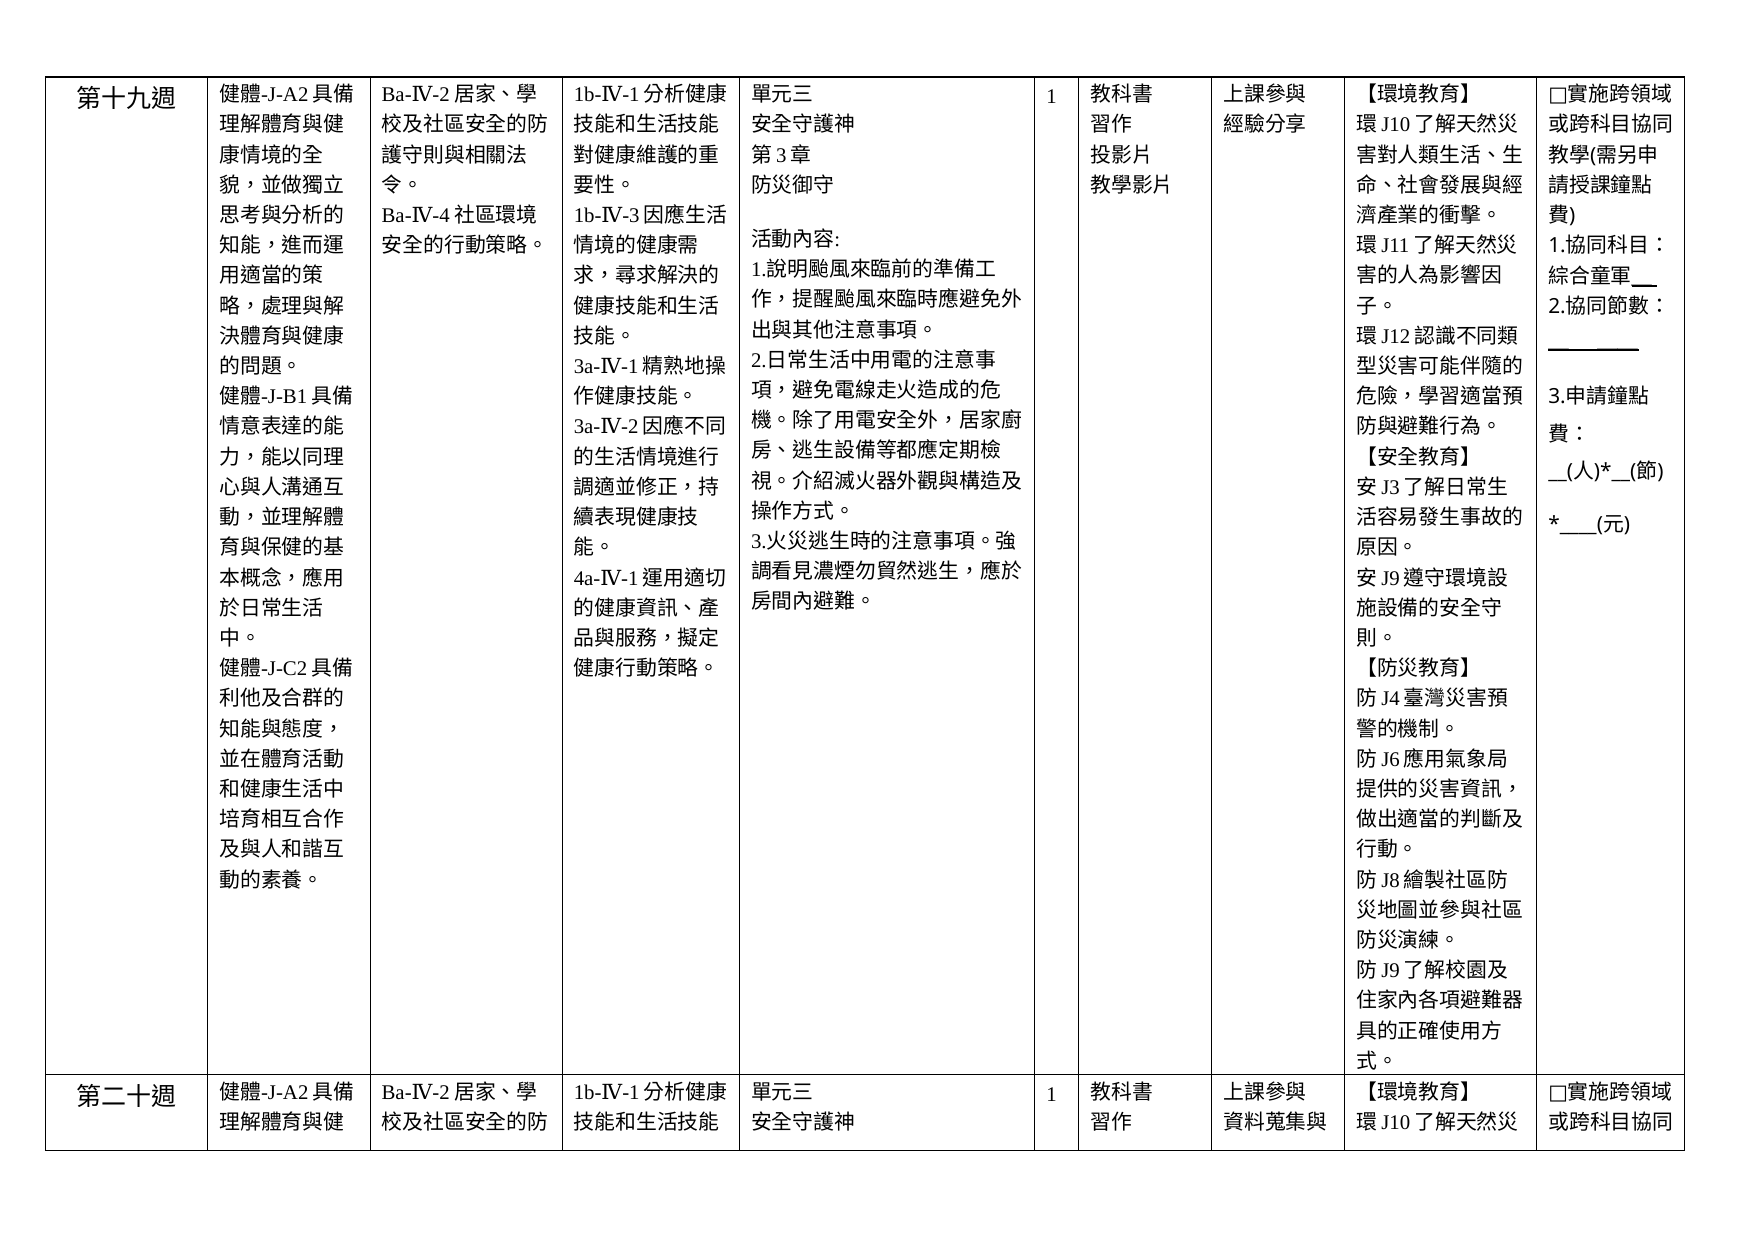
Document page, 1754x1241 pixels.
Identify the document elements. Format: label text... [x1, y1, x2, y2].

table_cell 1 [1035, 1075, 1078, 1150]
table_cell 教科書 習作 投影片 教學影片 [1079, 78, 1211, 1074]
table_cell □實施跨領域或跨科目協同教學(需另申請授課鐘點費) 1.協同科目： 綜合童軍＿ 2.協同節數： ＿ ＿＿ 3.申請鐘點費： __(人)*__(節) *____(元) [1537, 78, 1684, 1074]
table_cell 上課參與 資料蒐集與整理 紙筆測驗 [1212, 1075, 1344, 1150]
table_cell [1345, 1075, 1536, 1150]
table_cell 1 [1035, 78, 1078, 1074]
table_cell 1b-Ⅳ-1分析健康技能和生活技能對健康維護的重要性。 1b-Ⅳ-3因應生活情境的健康需求，尋求解決的健康技能和生活技能。 -Ⅳ-1精熟地操作健康技能。 -Ⅳ-2因應不同的生活情境進行調適並修正，持續表現健康技能。 4a-Ⅳ-1運用適切的健康資訊、產品與服務，擬定健康行動策略。 [563, 78, 739, 1074]
table_cell 第十九週 [46, 78, 207, 1074]
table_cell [371, 1075, 562, 1150]
table_cell 單元三 安全守護神 第3章 防災御守 活動內容: 1.說明颱風來臨前的準備工作，提醒颱風來臨時應避免外出與其他注意事項。 2.日常生活中用電的注意事項，避免電線走火造成的危機。除了用電安全外，居家廚房、逃生設備等都應定期檢視。介紹滅火器外觀與構造及操作方式。 3.火災逃生時的注意事項。強調看見濃煙勿貿然逃生，應於房間內避難。 [740, 78, 1034, 1074]
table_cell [563, 1075, 739, 1150]
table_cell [740, 1075, 1034, 1150]
table_cell 第二十週 [46, 1075, 207, 1150]
table_cell 上課參與 經驗分享 [1212, 78, 1344, 1074]
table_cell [1537, 1075, 1684, 1150]
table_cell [208, 1075, 370, 1150]
table_cell Ba-Ⅳ-2居家、學校及社區安全的防護守則與相關法令。 Ba-Ⅳ-4社區環境安全的行動策略。 [371, 78, 562, 1074]
table_cell 教科書 習作 投影片 教學影片 [1079, 1075, 1211, 1150]
